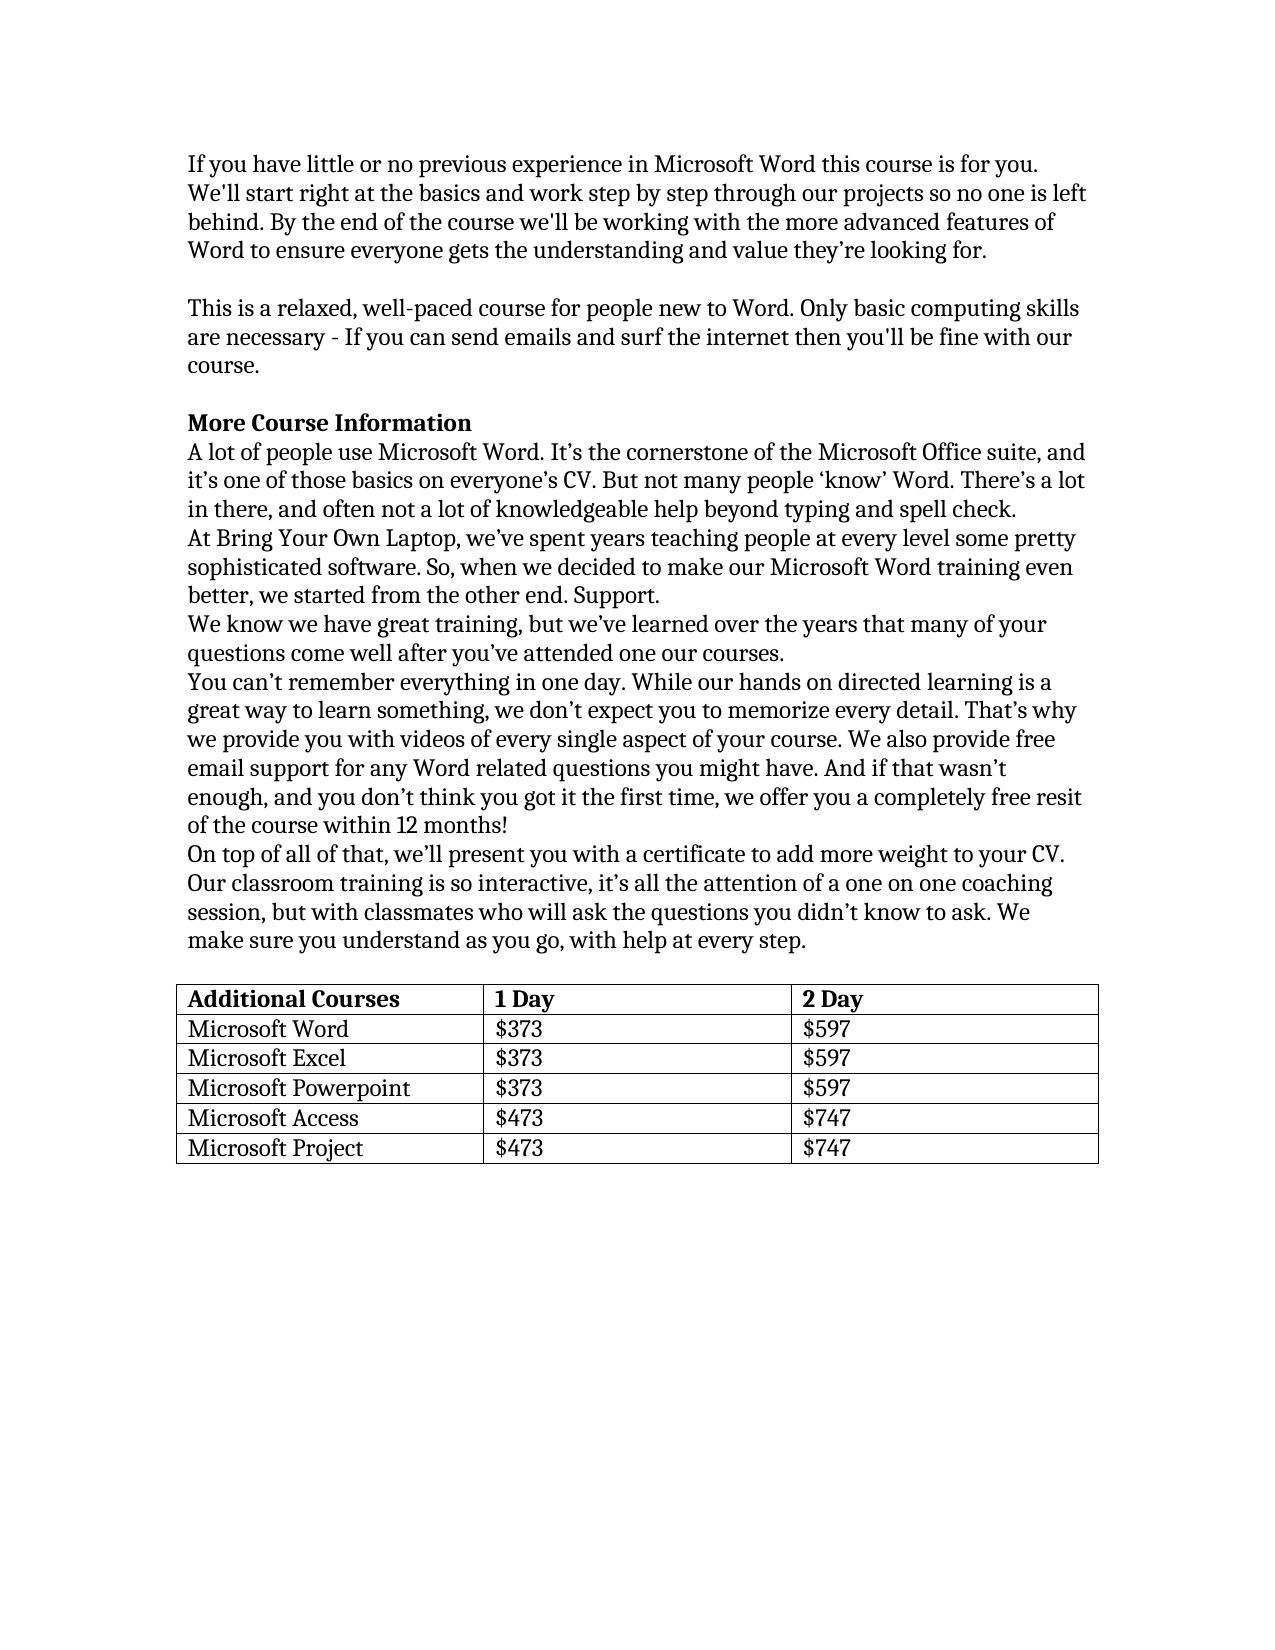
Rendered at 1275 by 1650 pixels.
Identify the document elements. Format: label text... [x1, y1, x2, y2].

table_cell Microsoft Access [177, 1104, 483, 1133]
text If you have little or no previous experience in Microsoft Word this course is for you. We'll start right at the basics and work step by step through our projects so no one is left behind. By the end of the course we'll be working with the more advanced features of Word to ensure everyone gets the understanding and value they’re looking for. [187, 150, 1087, 265]
text You can’t remember everything in one day. While our hands on directed learning is a great way to learn something, we don’t expect you to memorize every detail. That’s why we provide you with videos of every single aspect of your course. We also provide free email support for any Word related questions you might have. And if that wasn’t enough, and you don’t think you got it the first time, we offer you a completely free resit of the course within 12 months! [187, 667, 1087, 840]
table_header 1 Day [484, 985, 791, 1013]
table_cell $473 [484, 1134, 791, 1162]
table_cell $747 [792, 1134, 1098, 1162]
text More Course Information [187, 409, 1087, 437]
table_cell $373 [484, 1074, 791, 1103]
table_cell Microsoft Project [177, 1134, 483, 1162]
table_cell $473 [484, 1104, 791, 1133]
text This is a relaxed, well-paced course for people new to Word. Only basic computing skills are necessary - If you can send emails and surf the internet then you'll be fine with our course. [187, 294, 1087, 380]
table_cell $747 [792, 1104, 1098, 1133]
table_cell $597 [792, 1015, 1098, 1043]
table_cell $373 [484, 1015, 791, 1043]
table_cell Microsoft Word [177, 1015, 483, 1043]
table_cell $373 [484, 1044, 791, 1073]
table_cell $597 [792, 1074, 1098, 1103]
text A lot of people use Microsoft Word. It’s the cornerstone of the Microsoft Office suite, and it’s one of those basics on everyone’s CV. But not many people ‘know’ Word. There’s a lot in there, and often not a lot of knowledgeable help beyond typing and spell check. [187, 437, 1087, 524]
text On top of all of that, we’ll present you with a certificate to add more weight to your CV. [187, 840, 1087, 869]
table_cell Microsoft Excel [177, 1044, 483, 1073]
table_cell Microsoft Powerpoint [177, 1074, 483, 1103]
table_cell $597 [792, 1044, 1098, 1073]
text At Bring Your Own Laptop, we’ve spent years teaching people at every level some pretty sophisticated software. So, when we decided to make our Microsoft Word training even better, we started from the other end. Support. [187, 524, 1087, 610]
text We know we have great training, but we’ve learned over the years that many of your questions come well after you’ve attended one our courses. [187, 610, 1087, 667]
text Our classroom training is so interactive, it’s all the attention of a one on one coaching session, but with classmates who will ask the questions you didn’t know to ask. We make sure you understand as you go, with help at every step. [187, 869, 1087, 955]
table_header Additional Courses [177, 985, 483, 1013]
table_header 2 Day [792, 985, 1098, 1013]
